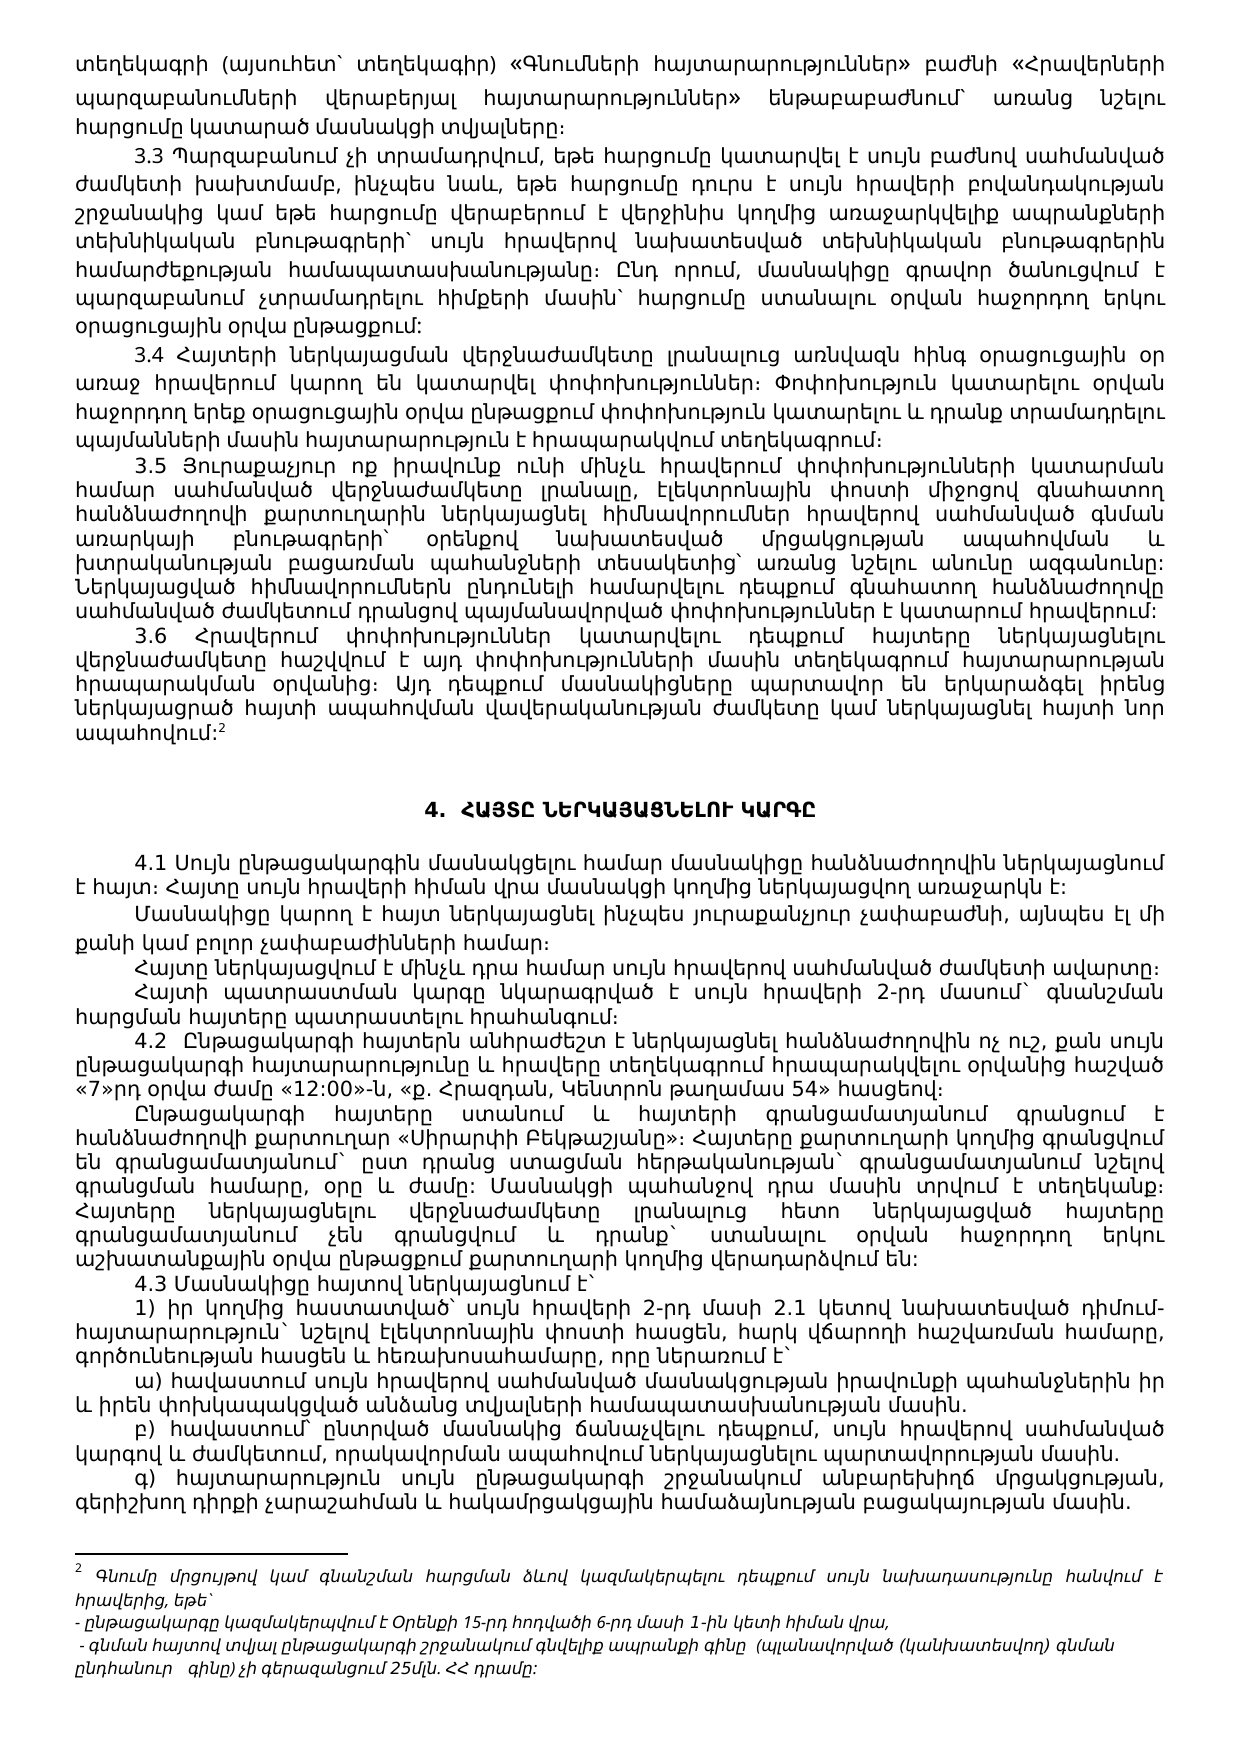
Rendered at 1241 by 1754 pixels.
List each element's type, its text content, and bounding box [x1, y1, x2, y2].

text 1) իր կողմից հաստատված՝ սույն հրավերի 2-րդ մասի 2.1 կետով նախատեսված դիմում-հայտարարություն` նշելով էլեկտրոնային փոստի հասցեն, հարկ վճարողի հաշվառման համարը, գործունեության հասցեն և հեռախոսահամարը, որը ներառում է` [75, 1296, 1165, 1369]
text 3.4 Հայտերի ներկայացման վերջնաժամկետը լրանալուց առնվազն հինգ օրացուցային օր առաջ հրավերում կարող են կատարվել փոփոխություններ։ Փոփոխություն կատարելու օրվան հաջորդող երեք օրացուցային օրվա ընթացքում փոփոխություն կատարելու և դրանք տրամադրելու պայմանների մասին հայտարարություն է հրապարակվում տեղեկագրում։ [75, 340, 1165, 454]
text բ) հավաստում՝ ընտրված մասնակից ճանաչվելու դեպքում, սույն հրավերով սահմանված կարգով և ժամկետում, որակավորման ապահովում ներկայացնելու պարտավորության մասին. [75, 1417, 1165, 1466]
text 4. ՀԱՅՏԸ ՆԵՐԿԱՅԱՑՆԵԼՈՒ ԿԱՐԳԸ [75, 798, 1165, 822]
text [75, 44, 1165, 141]
text Հայտը ներկայացվում է մինչև դրա համար սույն հրավերով սահմանված ժամկետի ավարտը։ [75, 956, 1165, 980]
text Ընթացակարգի հայտերը ստանում և հայտերի գրանցամատյանում գրանցում է հանձնաժողովի քարտուղար «Սիրարփի Բեկթաշյանը»։ Հայտերը քարտուղարի կողմից գրանցվում են գրանցամատյանում` ըստ դրանց ստացման հերթականության` գրանցամատյանում նշելով գրանցման համարը, օրը և ժամը: Մասնակցի պահանջով դրա մասին տրվում է տեղեկանք։ Հայտերը ներկայացնելու վերջնաժամկետը լրանալուց հետո ներկայացված հայտերը գրանցամատյանում չեն գրանցվում և դրանք` ստանալու օրվան հաջորդող երկու աշխատանքային օրվա ընթացքում քարտուղարի կողմից վերադարձվում են: [75, 1102, 1165, 1272]
text 3.5 Յուրաքաչյուր ոք իրավունք ունի մինչև հրավերում փոփոխությունների կատարման համար սահմանված վերջնաժամկետը լրանալը, էլեկտրոնային փոստի միջոցով գնահատող հանձնաժողովի քարտուղարին ներկայացնել հիմնավորումներ հրավերով սահմանված գնման առարկայի բնութագրերի՝ օրենքով նախատեսված մրցակցության ապահովման և խտրականության բացառման պահանջների տեսակետից՝ առանց նշելու անունը ազգանունը: Ներկայացված հիմնավորումներն ընդունելի համարվելու դեպքում գնահատող հանձնաժողովը սահմանված ժամկետում դրանցով պայմանավորված փոփոխություններ է կատարում հրավերում: [75, 454, 1165, 624]
text Հայտի պատրաստման կարգը նկարագրված է սույն հրավերի 2-րդ մասում` գնանշման հարցման հայտերը պատրաստելու հրահանգում։ [75, 980, 1165, 1029]
text Մասնակիցը կարող է հայտ ներկայացնել ինչպես յուրաքանչյուր չափաբաժնի, այնպես էլ մի քանի կամ բոլոր չափաբաժինների համար։ [75, 899, 1165, 956]
text 4.2 Ընթացակարգի հայտերն անհրաժեշտ է ներկայացնել հանձնաժողովին ոչ ուշ, քան սույն ընթացակարգի հայտարարությունը և հրավերը տեղեկագրում հրապարակվելու օրվանից հաշված «7»րդ օրվա ժամը «12:00»-ն, «ք. Հրազդան, Կենտրոն թաղամաս 54» հասցեով։ [75, 1029, 1165, 1102]
text 4.1 Սույն ընթացակարգին մասնակցելու համար մասնակիցը հանձնաժողովին ներկայացնում է հայտ։ Հայտը սույն հրավերի հիման վրա մասնակցի կողմից ներկայացվող առաջարկն է: [75, 851, 1165, 899]
text 4.3 Մասնակիցը հայտով ներկայացնում է` [75, 1272, 1165, 1296]
text 3.3 Պարզաբանում չի տրամադրվում, եթե հարցումը կատարվել է սույն բաժնով սահմանված ժամկետի խախտմամբ, ինչպես նաև, եթե հարցումը դուրս է սույն հրավերի բովանդակության շրջանակից կամ եթե հարցումը վերաբերում է վերջինիս կողմից առաջարկվելիք ապրանքների տեխնիկական բնութագրերի` սույն հրավերով նախատեսված տեխնիկական բնութագրերին համարժեքության համապատասխանությանը։ Ընդ որում, մասնակիցը գրավոր ծանուցվում է պարզաբանում չտրամադրելու հիմքերի մասին` հարցումը ստանալու օրվան հաջորդող երկու օրացուցային օրվա ընթացքում: [75, 141, 1165, 340]
text գ) հայտարարություն սույն ընթացակարգի շրջանակում անբարեխիղճ մրցակցության, գերիշխող դիրքի չարաշահման և հակամրցակցային համաձայնության բացակայության մասին. [75, 1466, 1165, 1514]
text ա) հավաստում սույն հրավերով սահմանված մասնակցության իրավունքի պահանջներին իր և իրեն փոխկապակցված անձանց տվյալների համապատասխանության մասին. [75, 1369, 1165, 1417]
text 3.6 Հրավերում փոփոխություններ կատարվելու դեպքում հայտերը ներկայացնելու վերջնաժամկետը հաշվվում է այդ փոփոխությունների մասին տեղեկագրում հայտարարության հրապարակման օրվանից։ Այդ դեպքում մասնակիցները պարտավոր են երկարաձգել իրենց ներկայացրած հայտի ապահովման վավերականության ժամկետը կամ ներկայացնել հայտի նոր ապահովում: [75, 624, 1165, 745]
